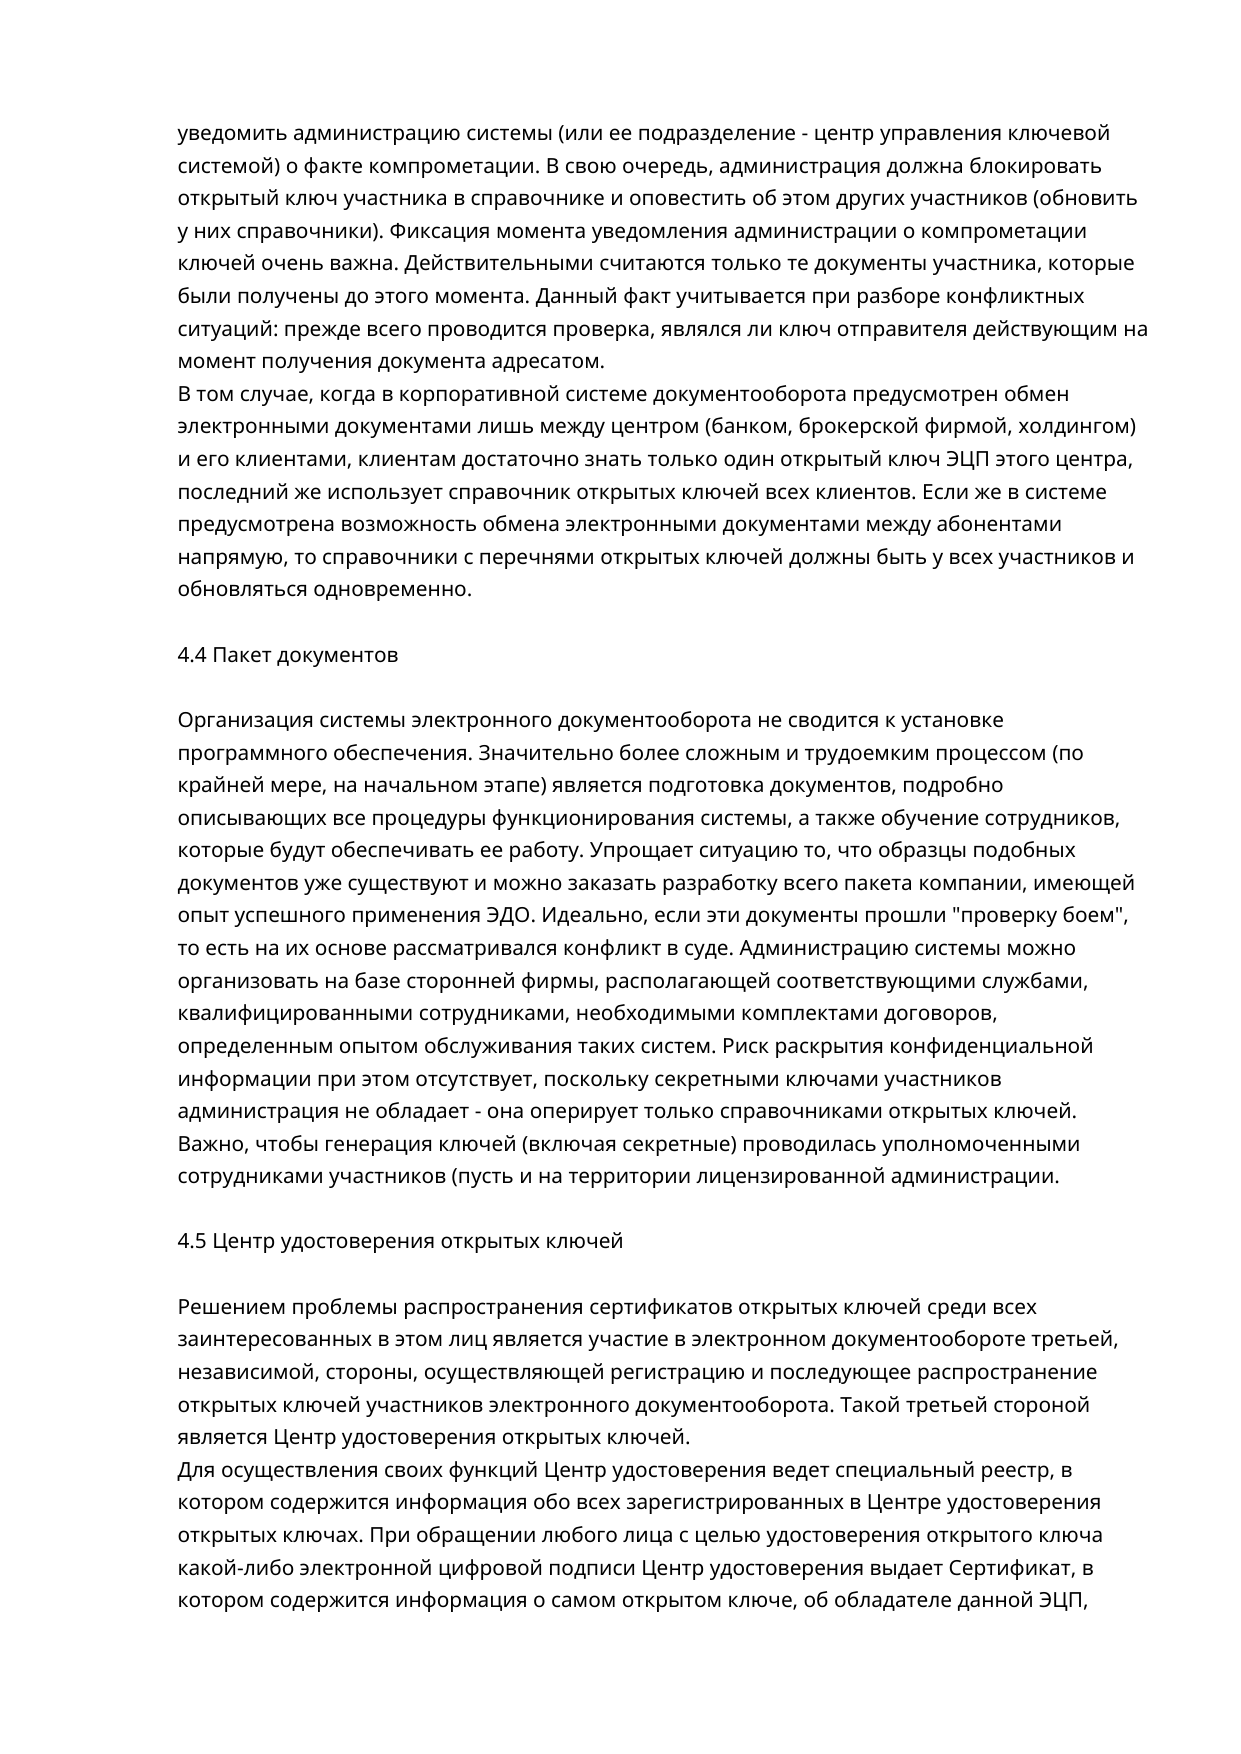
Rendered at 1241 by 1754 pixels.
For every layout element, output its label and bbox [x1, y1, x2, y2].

text [177, 118, 1152, 1614]
